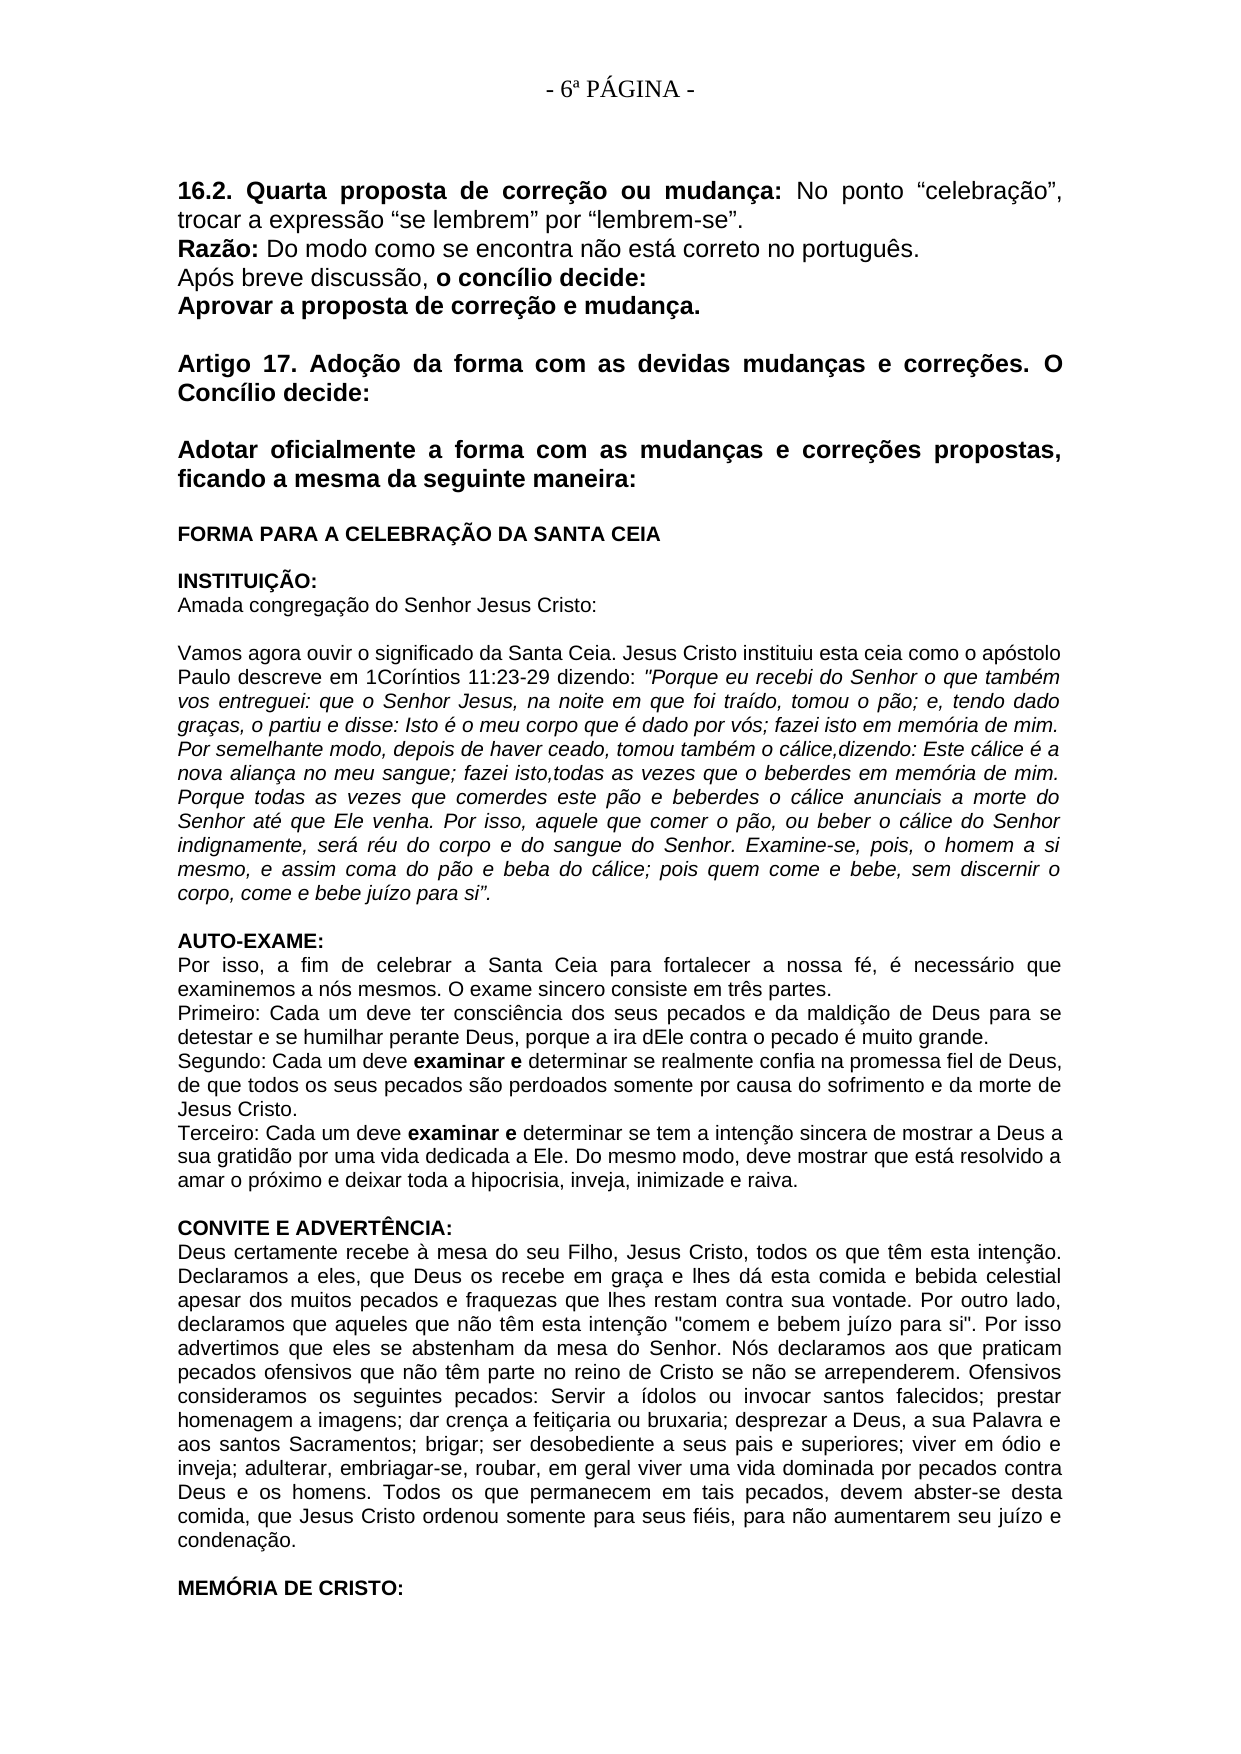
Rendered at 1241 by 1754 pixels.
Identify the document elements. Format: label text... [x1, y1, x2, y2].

text AUTO-EXAME: [177, 929, 1063, 953]
text Artigo 17. Adoção da forma com as devidas mudanças e correções. O Concílio decide: [177, 349, 1063, 406]
text MEMÓRIA DE CRISTO: [177, 1576, 1063, 1599]
text INSTITUIÇÃO: [177, 569, 1063, 593]
text Deus certamente recebe à mesa do seu Filho, Jesus Cristo, todos os que têm esta intenção. Declaramos a eles, que Deus os recebe em graça e lhes dá esta comida e bebida celestial apesar dos muitos pecados e fraquezas que lhes restam contra sua vontade. Por outro lado, declaramos que aqueles que não têm esta intenção "comem e bebem juízo para si". Por isso advertimos que eles se abstenham da mesa do Senhor. Nós declaramos aos que praticam pecados ofensivos que não têm parte no reino de Cristo se não se arrependerem. Ofensivos consideramos os seguintes pecados: Servir a ídolos ou invocar santos falecidos; prestar homenagem a imagens; dar crença a feitiçaria ou bruxaria; desprezar a Deus, a sua Palavra e aos santos Sacramentos; brigar; ser desobediente a seus pais e superiores; viver em ódio e inveja; adulterar, embriagar-se, roubar, em geral viver uma vida dominada por pecados contra Deus e os homens. Todos os que permanecem em tais pecados, devem abster-se desta comida, que Jesus Cristo ordenou somente para seus fiéis, para não aumentarem seu juízo e condenação. [177, 1240, 1063, 1552]
text Primeiro: Cada um deve ter consciência dos seus pecados e da maldição de Deus para se detestar e se humilhar perante Deus, porque a ira dEle contra o pecado é muito grande. [177, 1001, 1063, 1048]
text Amada congregação do Senhor Jesus Cristo: [177, 593, 1063, 617]
text Aprovar a proposta de correção e mudança. [177, 291, 1063, 320]
text Adotar oficialmente a forma com as mudanças e correções propostas, ficando a mesma da seguinte maneira: [177, 435, 1063, 493]
text Após breve discussão, o concílio decide: [177, 263, 1063, 291]
text 16.2. Quarta proposta de correção ou mudança: No ponto “celebração”, trocar a expressão “se lembrem” por “lembrem-se”. [177, 176, 1063, 234]
text Vamos agora ouvir o significado da Santa Ceia. Jesus Cristo instituiu esta ceia como o apóstolo Paulo descreve em 1Coríntios 11:23-29 dizendo: "Porque eu recebi do Senhor o que também vos entreguei: que o Senhor Jesus, na noite em que foi traído, tomou o pão; e, tendo dado graças, o partiu e disse: Isto é o meu corpo que é dado por vós; fazei isto em memória de mim. Por semelhante modo, depois de haver ceado, tomou também o cálice,dizendo: Este cálice é a nova aliança no meu sangue; fazei isto,todas as vezes que o beberdes em memória de mim. Porque todas as vezes que comerdes este pão e beberdes o cálice anunciais a morte do Senhor até que Ele venha. Por isso, aquele que comer o pão, ou beber o cálice do Senhor indignamente, será réu do corpo e do sangue do Senhor. Examine-se, pois, o homem a si mesmo, e assim coma do pão e beba do cálice; pois quem come e bebe, sem discernir o corpo, come e bebe juízo para si”. [177, 641, 1063, 905]
text Terceiro: Cada um deve examinar e determinar se tem a intenção sincera de mostrar a Deus a sua gratidão por uma vida dedicada a Ele. Do mesmo modo, deve mostrar que está resolvido a amar o próximo e deixar toda a hipocrisia, inveja, inimizade e raiva. [177, 1120, 1063, 1192]
text Por isso, a fim de celebrar a Santa Ceia para fortalecer a nossa fé, é necessário que examinemos a nós mesmos. O exame sincero consiste em três partes. [177, 953, 1063, 1001]
text FORMA PARA A CELEBRAÇÃO DA SANTA CEIA [177, 521, 1063, 545]
text CONVITE E ADVERTÊNCIA: [177, 1216, 1063, 1240]
text Razão: Do modo como se encontra não está correto no português. [177, 234, 1063, 263]
text Segundo: Cada um deve examinar e determinar se realmente confia na promessa fiel de Deus, de que todos os seus pecados são perdoados somente por causa do sofrimento e da morte de Jesus Cristo. [177, 1048, 1063, 1120]
